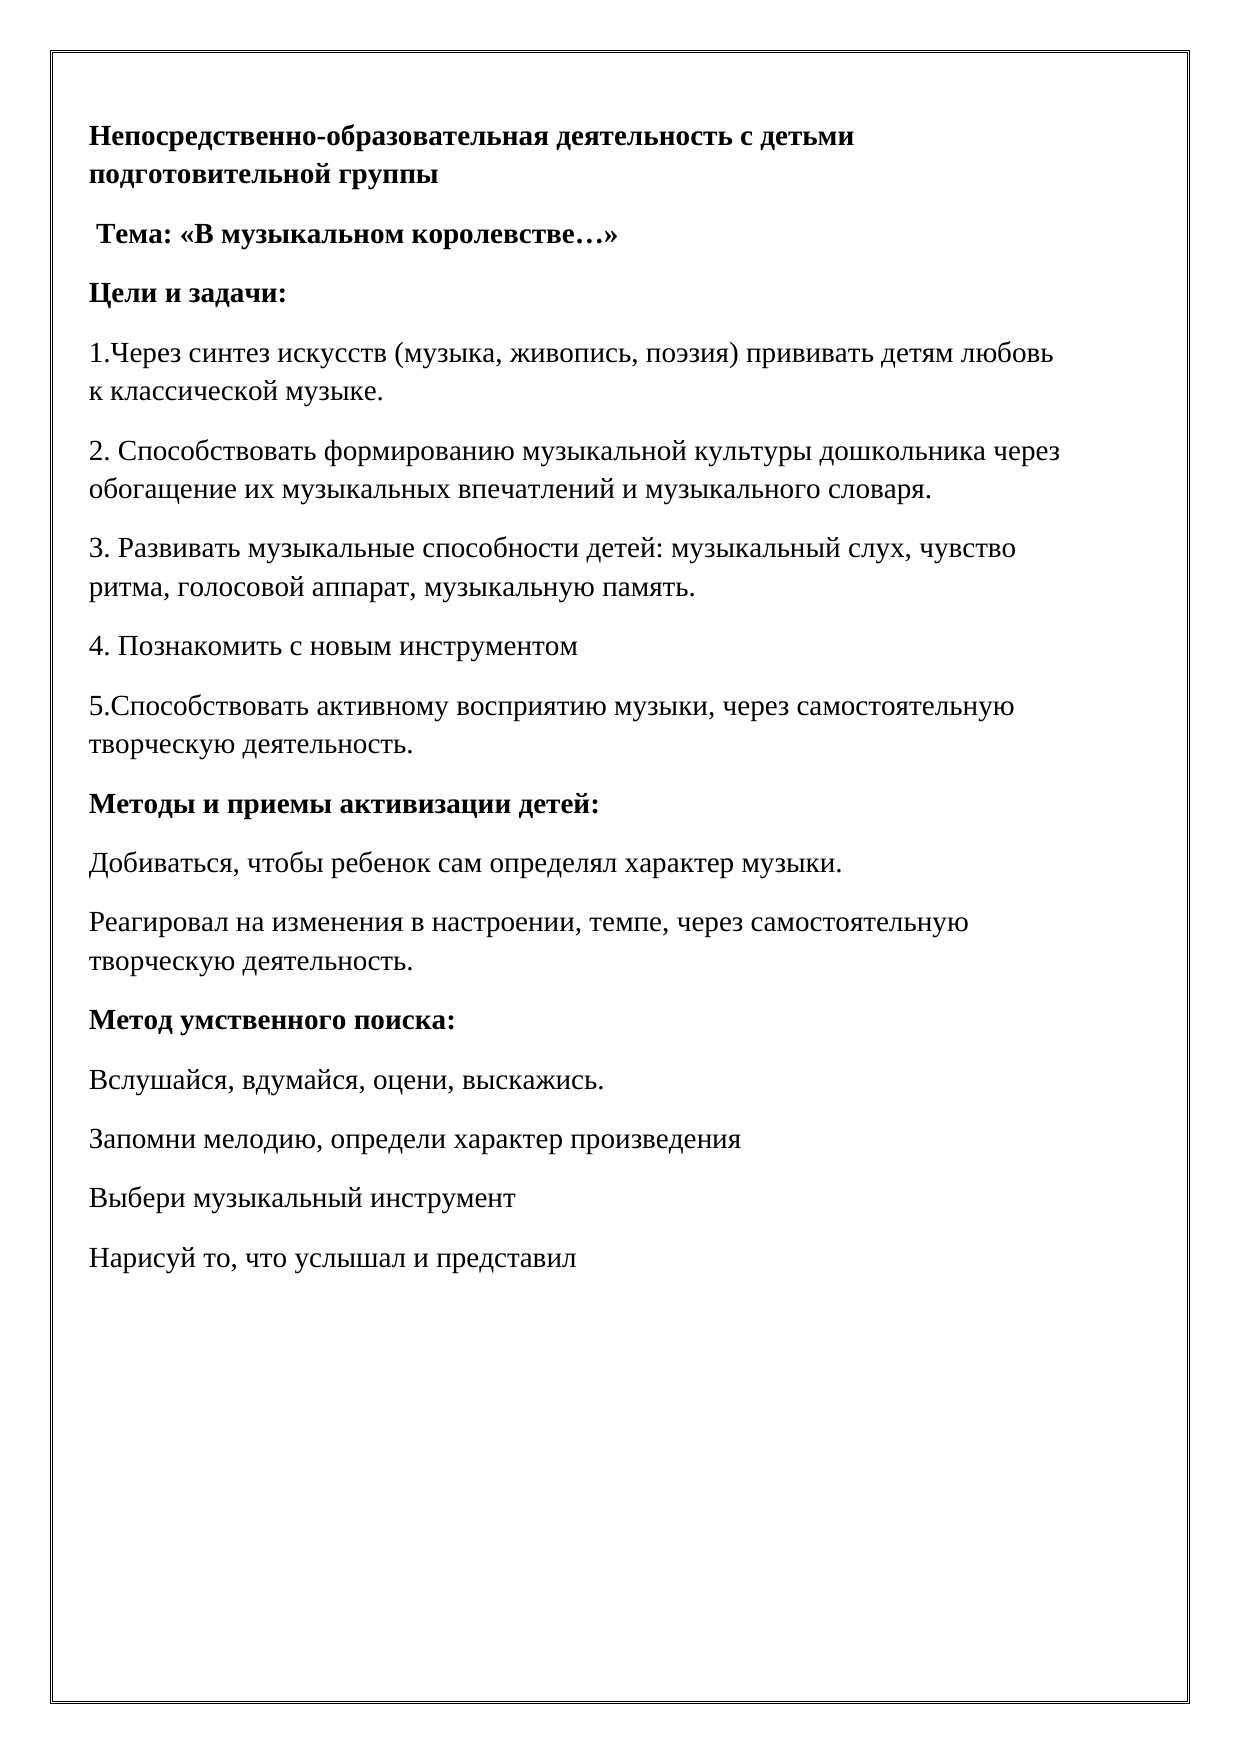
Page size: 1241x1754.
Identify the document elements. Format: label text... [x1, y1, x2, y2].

text Выбери музыкальный инструмент [88, 1181, 1063, 1214]
text Цели и задачи: [88, 275, 1063, 309]
text Методы и приемы активизации детей: [88, 786, 1063, 819]
text 2. Способствовать формированию музыкальной культуры дошкольника через обогащение их музыкальных впечатлений и музыкального словаря. [88, 433, 1063, 505]
text Непосредственно-образовательная деятельность с детьми подготовительной группы [88, 118, 1063, 190]
text Добиваться, чтобы ребенок сам определял характер музыки. [88, 845, 1063, 879]
text 1.Через синтез искусств (музыка, живопись, поэзия) прививать детям любовь к классической музыке. [88, 335, 1063, 407]
text Вслушайся, вдумайся, оцени, выскажись. [88, 1062, 1063, 1095]
text Тема: «В музыкальном королевстве…» [88, 216, 1063, 249]
text 3. Развивать музыкальные способности детей: музыкальный слух, чувство ритма, голосовой аппарат, музыкальную память. [88, 531, 1063, 603]
text Реагировал на изменения в настроении, темпе, через самостоятельную творческую деятельность. [88, 904, 1063, 977]
text 5.Способствовать активному восприятию музыки, через самостоятельную творческую деятельность. [88, 688, 1063, 760]
text Запомни мелодию, определи характер произведения [88, 1121, 1063, 1155]
text Нарисуй то, что услышал и представил [88, 1240, 1063, 1273]
text Метод умственного поиска: [88, 1002, 1063, 1036]
text 4. Познакомить с новым инструментом [88, 628, 1063, 662]
